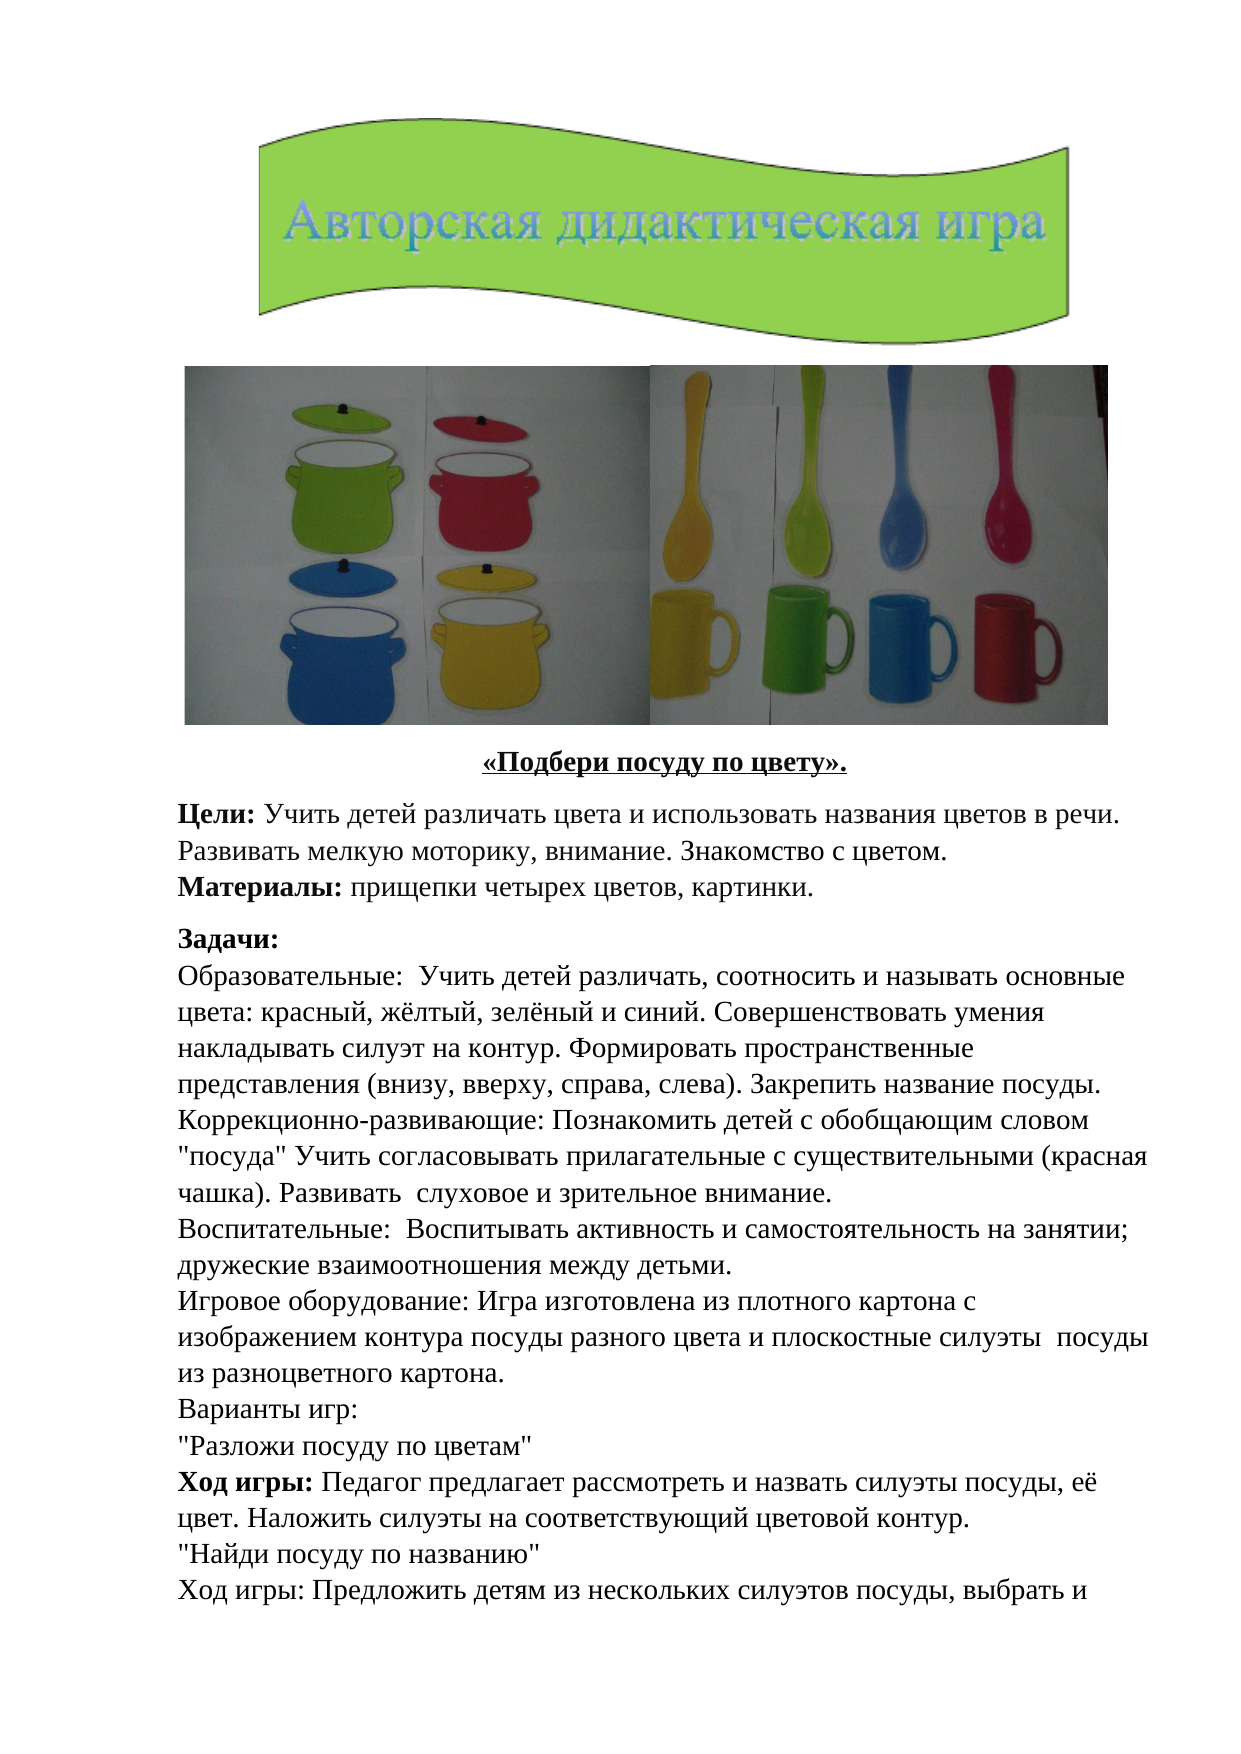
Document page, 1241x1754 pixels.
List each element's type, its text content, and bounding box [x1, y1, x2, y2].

text «Подбери посуду по цвету». [177, 744, 1152, 777]
picture [258, 118, 1070, 347]
text Цели: Учить детей различать цвета и использовать названия цветов в речи. Развивать мелкую моторику, внимание. Знакомство с цветом. Материалы: прищепки четырех цветов, картинки. [177, 797, 1152, 902]
picture [184, 365, 1108, 725]
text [177, 922, 1152, 1606]
